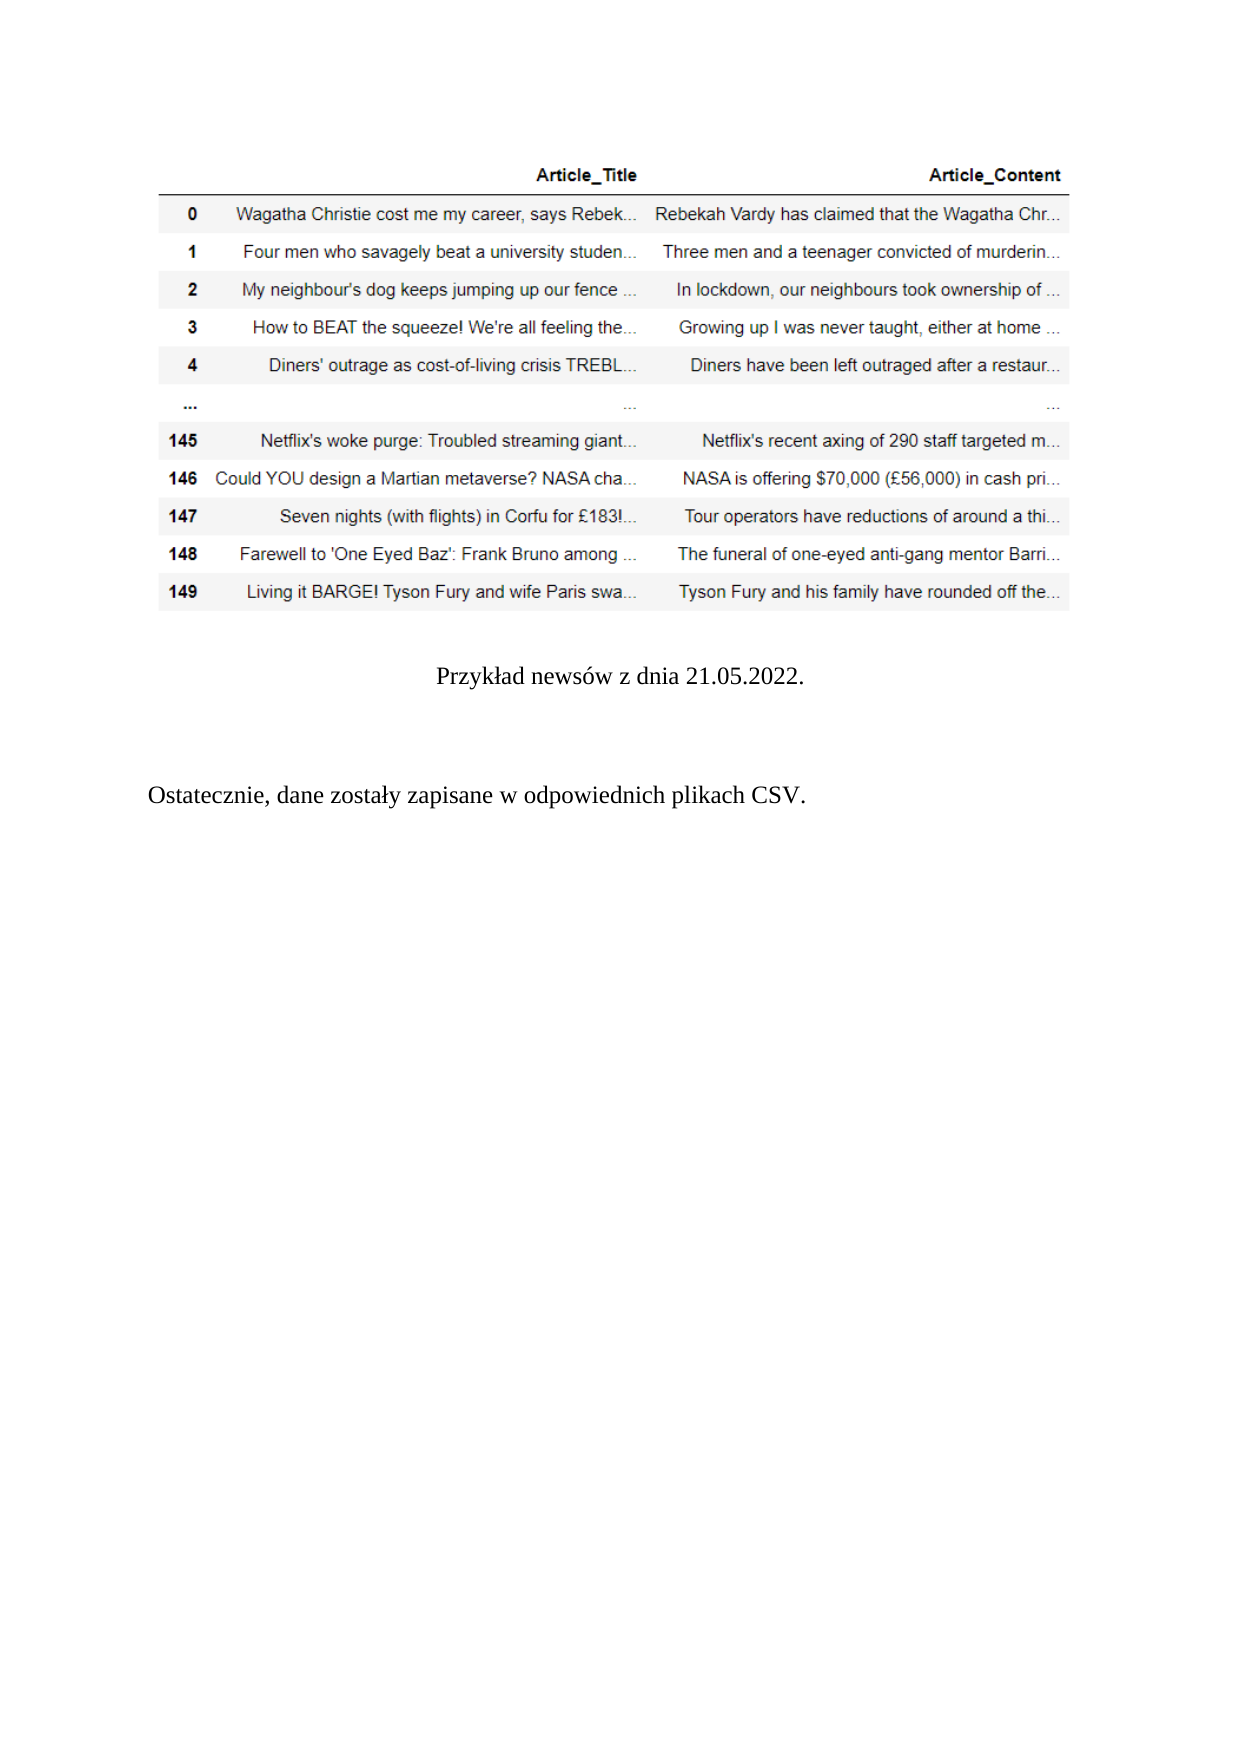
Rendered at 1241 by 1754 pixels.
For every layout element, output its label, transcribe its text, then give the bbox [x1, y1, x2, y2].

picture [147, 147, 1093, 631]
text Przykład newsów z dnia 21.05.2022. [148, 661, 1093, 689]
text Ostatecznie, dane zostały zapisane w odpowiednich plikach CSV. [148, 780, 1093, 809]
